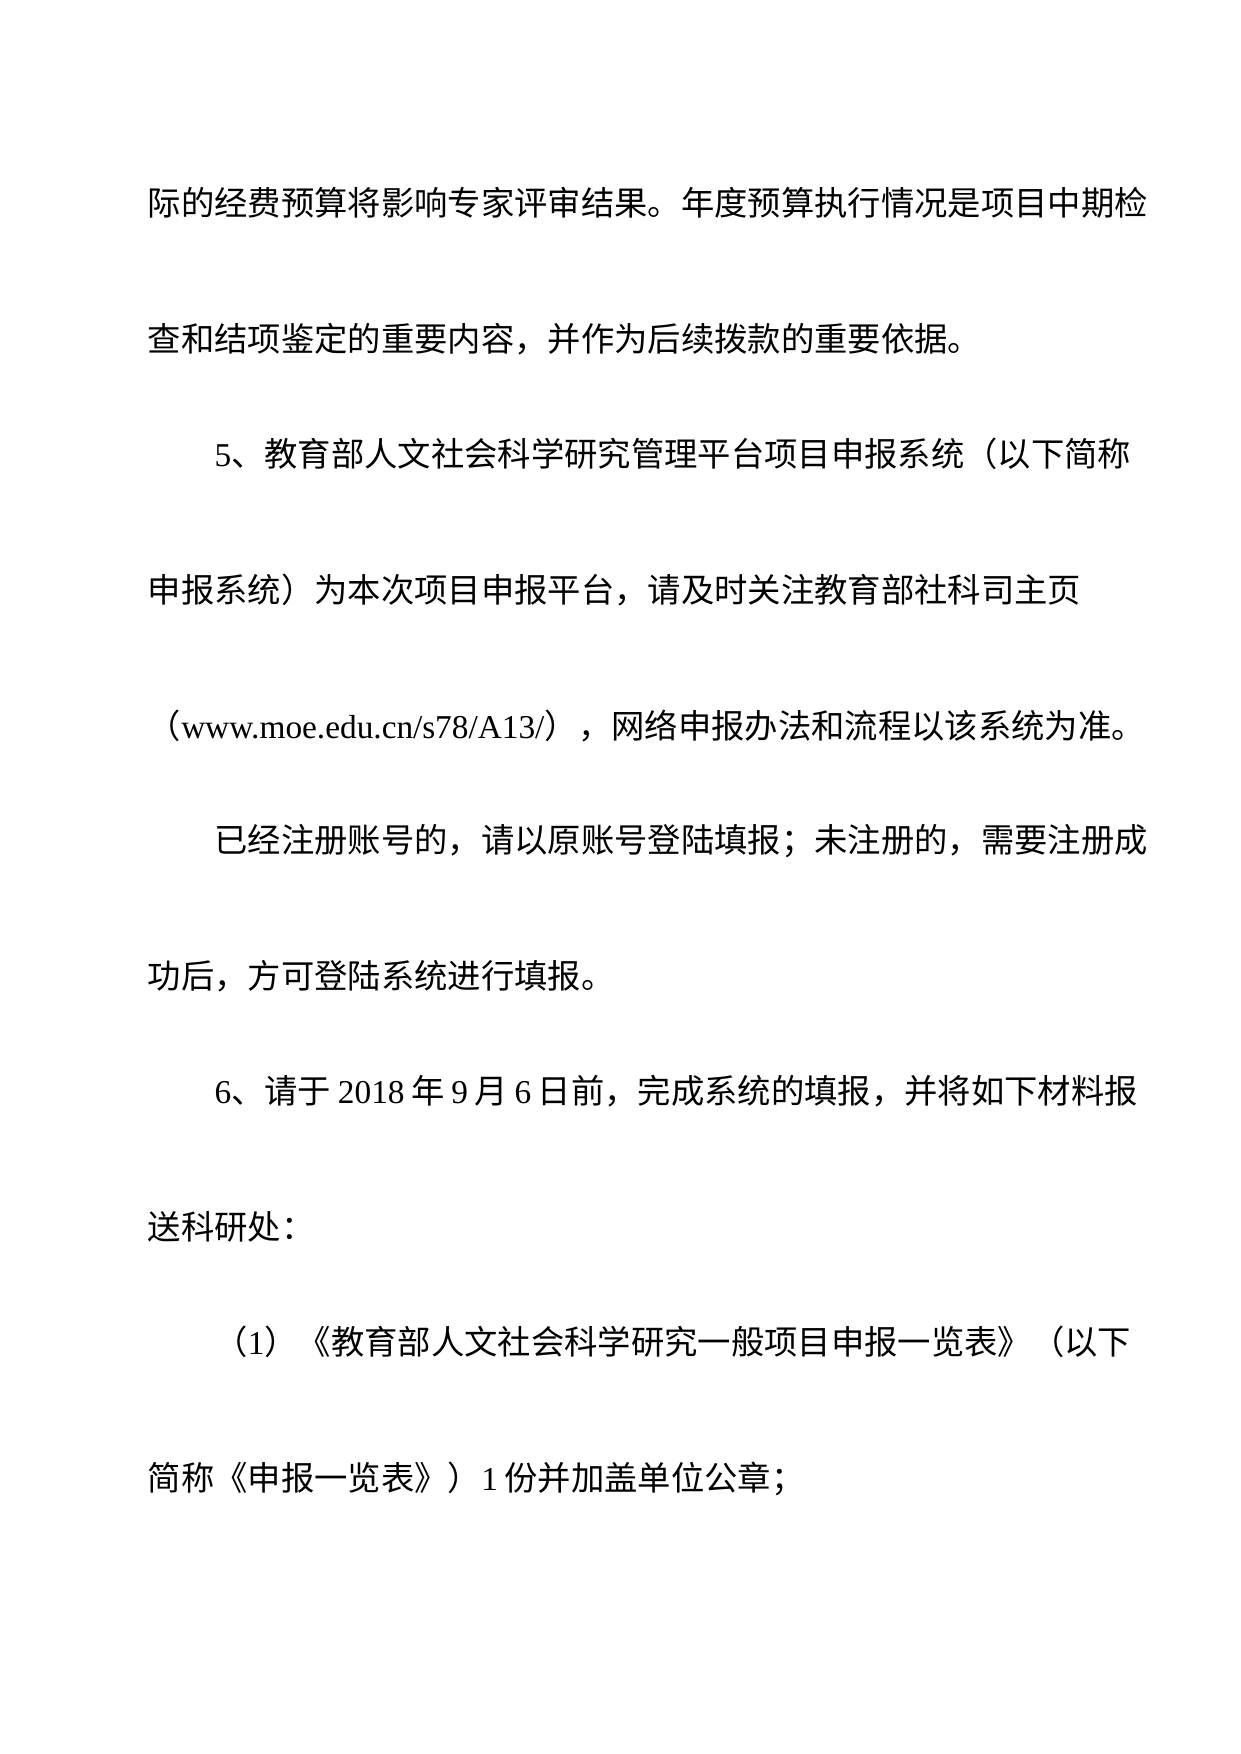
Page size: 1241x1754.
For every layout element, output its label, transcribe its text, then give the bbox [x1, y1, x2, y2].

text 6、请于2018年9月6日前，完成系统的填报，并将如下材料报送科研处： [148, 1044, 1152, 1270]
text 已经注册账号的，请以原账号登陆填报；未注册的，需要注册成功后，方可登陆系统进行填报。 [148, 793, 1152, 1019]
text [148, 156, 1152, 382]
text （1）《教育部人文社会科学研究一般项目申报一览表》（以下简称《申报一览表》）1份并加盖单位公章； [148, 1294, 1152, 1521]
text 5、教育部人文社会科学研究管理平台项目申报系统（以下简称申报系统）为本次项目申报平台，请及时关注教育部社科司主页（www.moe.edu.cn/s78/A13/），网络申报办法和流程以该系统为准。 [148, 406, 1152, 769]
